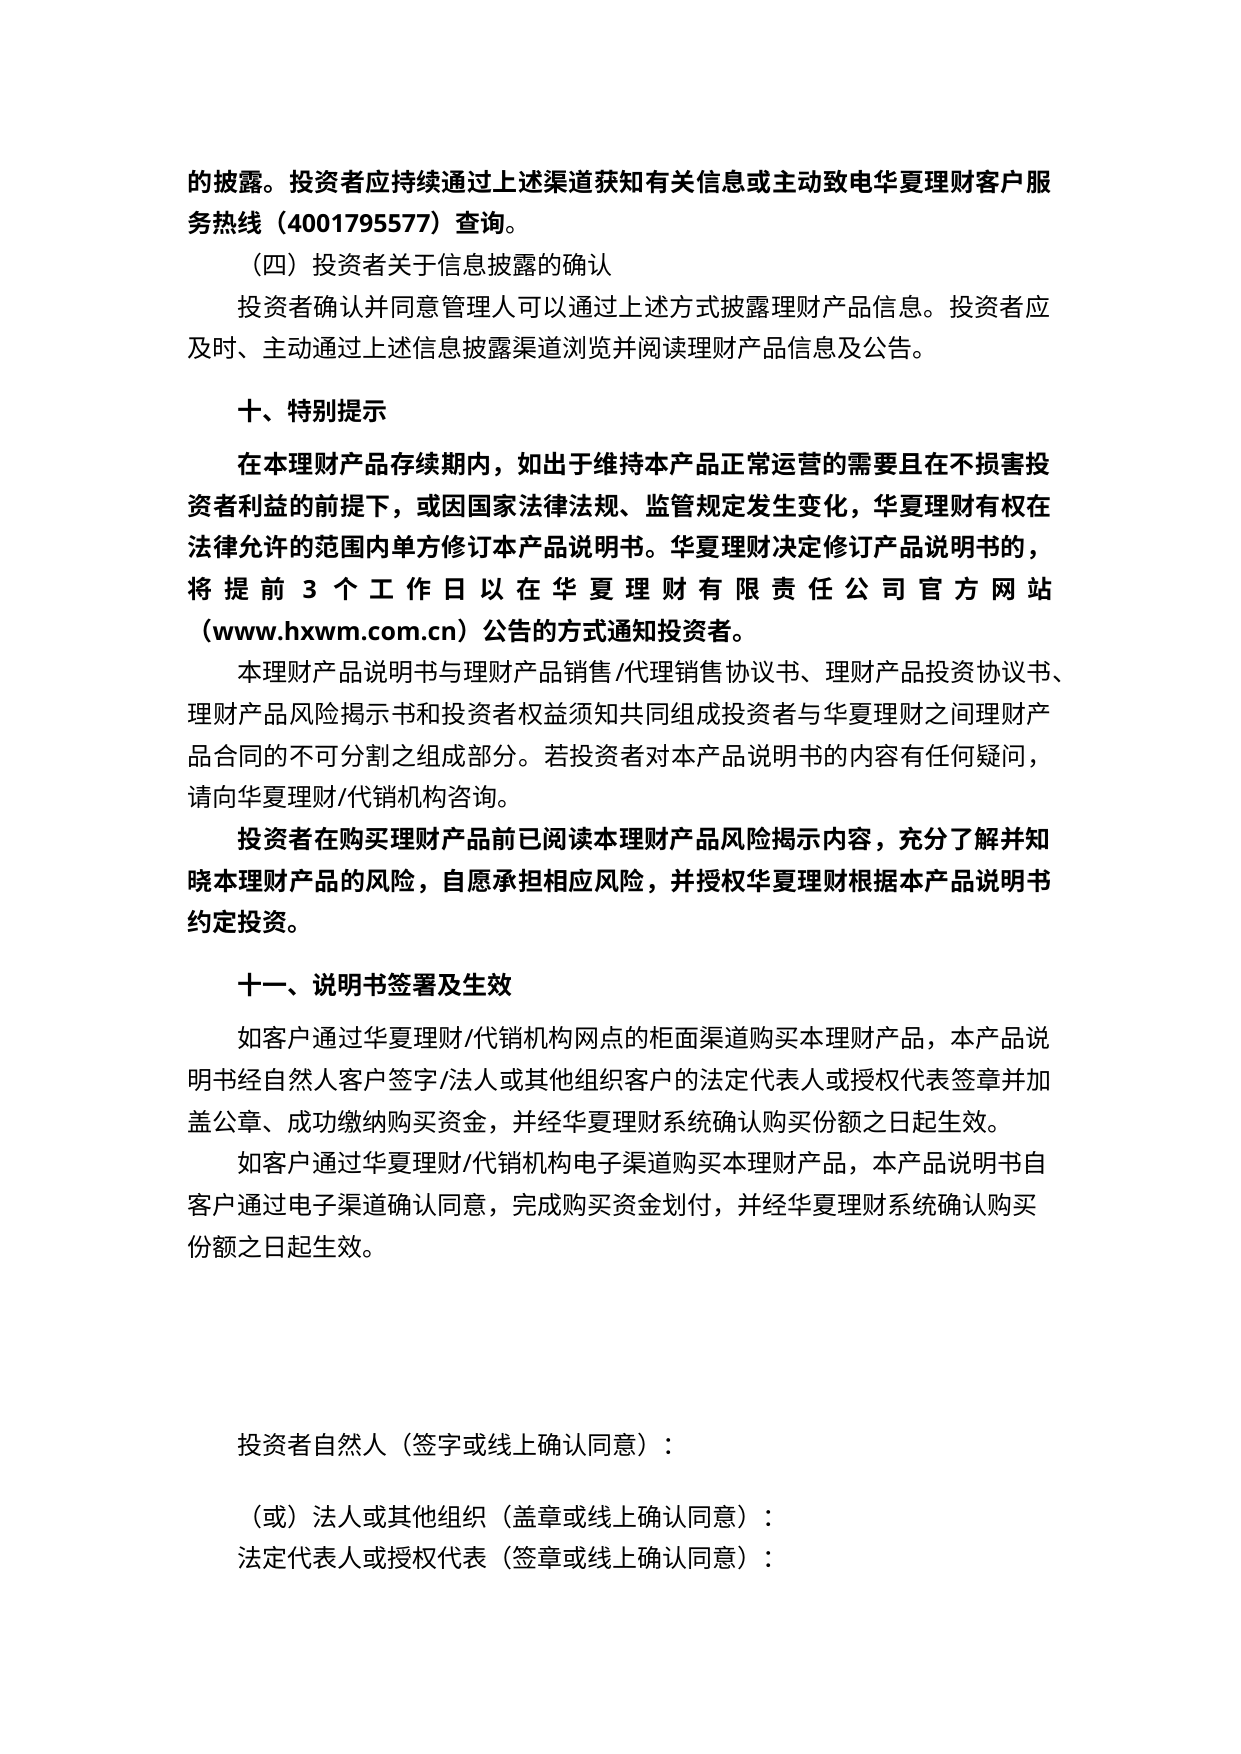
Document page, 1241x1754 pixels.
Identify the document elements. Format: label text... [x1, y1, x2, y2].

text 投资者在购买理财产品前已阅读本理财产品风险揭示内容，充分了解并知晓本理财产品的风险，自愿承担相应风险，并授权华夏理财根据本产品说明书约定投资。 [187, 819, 1053, 939]
text 投资者确认并同意管理人可以通过上述方式披露理财产品信息。投资者应及时、主动通过上述信息披露渠道浏览并阅读理财产品信息及公告。 [187, 287, 1053, 365]
text （或）法人或其他组织（盖章或线上确认同意）： [187, 1497, 1053, 1533]
text 如客户通过华夏理财/代销机构网点的柜面渠道购买本理财产品，本产品说明书经自然人客户签字/法人或其他组织客户的法定代表人或授权代表签章并加盖公章、成功缴纳购买资金，并经华夏理财系统确认购买份额之日起生效。 [187, 1019, 1053, 1138]
text 如客户通过华夏理财/代销机构电子渠道购买本理财产品，本产品说明书自客户通过电子渠道确认同意，完成购买资金划付，并经华夏理财系统确认购买份额之日起生效。 [187, 1144, 1053, 1263]
text 法定代表人或授权代表（签章或线上确认同意）： [187, 1539, 1053, 1575]
text （四）投资者关于信息披露的确认 [187, 245, 1053, 282]
text 十一、说明书签署及生效 [187, 961, 1053, 1002]
text 十、特别提示 [187, 387, 1053, 428]
text 在本理财产品存续期内，如出于维持本产品正常运营的需要且在不损害投资者利益的前提下，或因国家法律法规、监管规定发生变化，华夏理财有权在法律允许的范围内单方修订本产品说明书。华夏理财决定修订产品说明书的，将提前3个工作日以在华夏理财有限责任公司官方网站（www.hxwm.com.cn）公告的方式通知投资者。 [187, 444, 1053, 647]
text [187, 162, 1053, 240]
text 投资者自然人（签字或线上确认同意）： [187, 1425, 1053, 1462]
text 本理财产品说明书与理财产品销售/代理销售协议书、理财产品投资协议书、理财产品风险揭示书和投资者权益须知共同组成投资者与华夏理财之间理财产品合同的不可分割之组成部分。若投资者对本产品说明书的内容有任何疑问，请向华夏理财/代销机构咨询。 [187, 653, 1053, 814]
